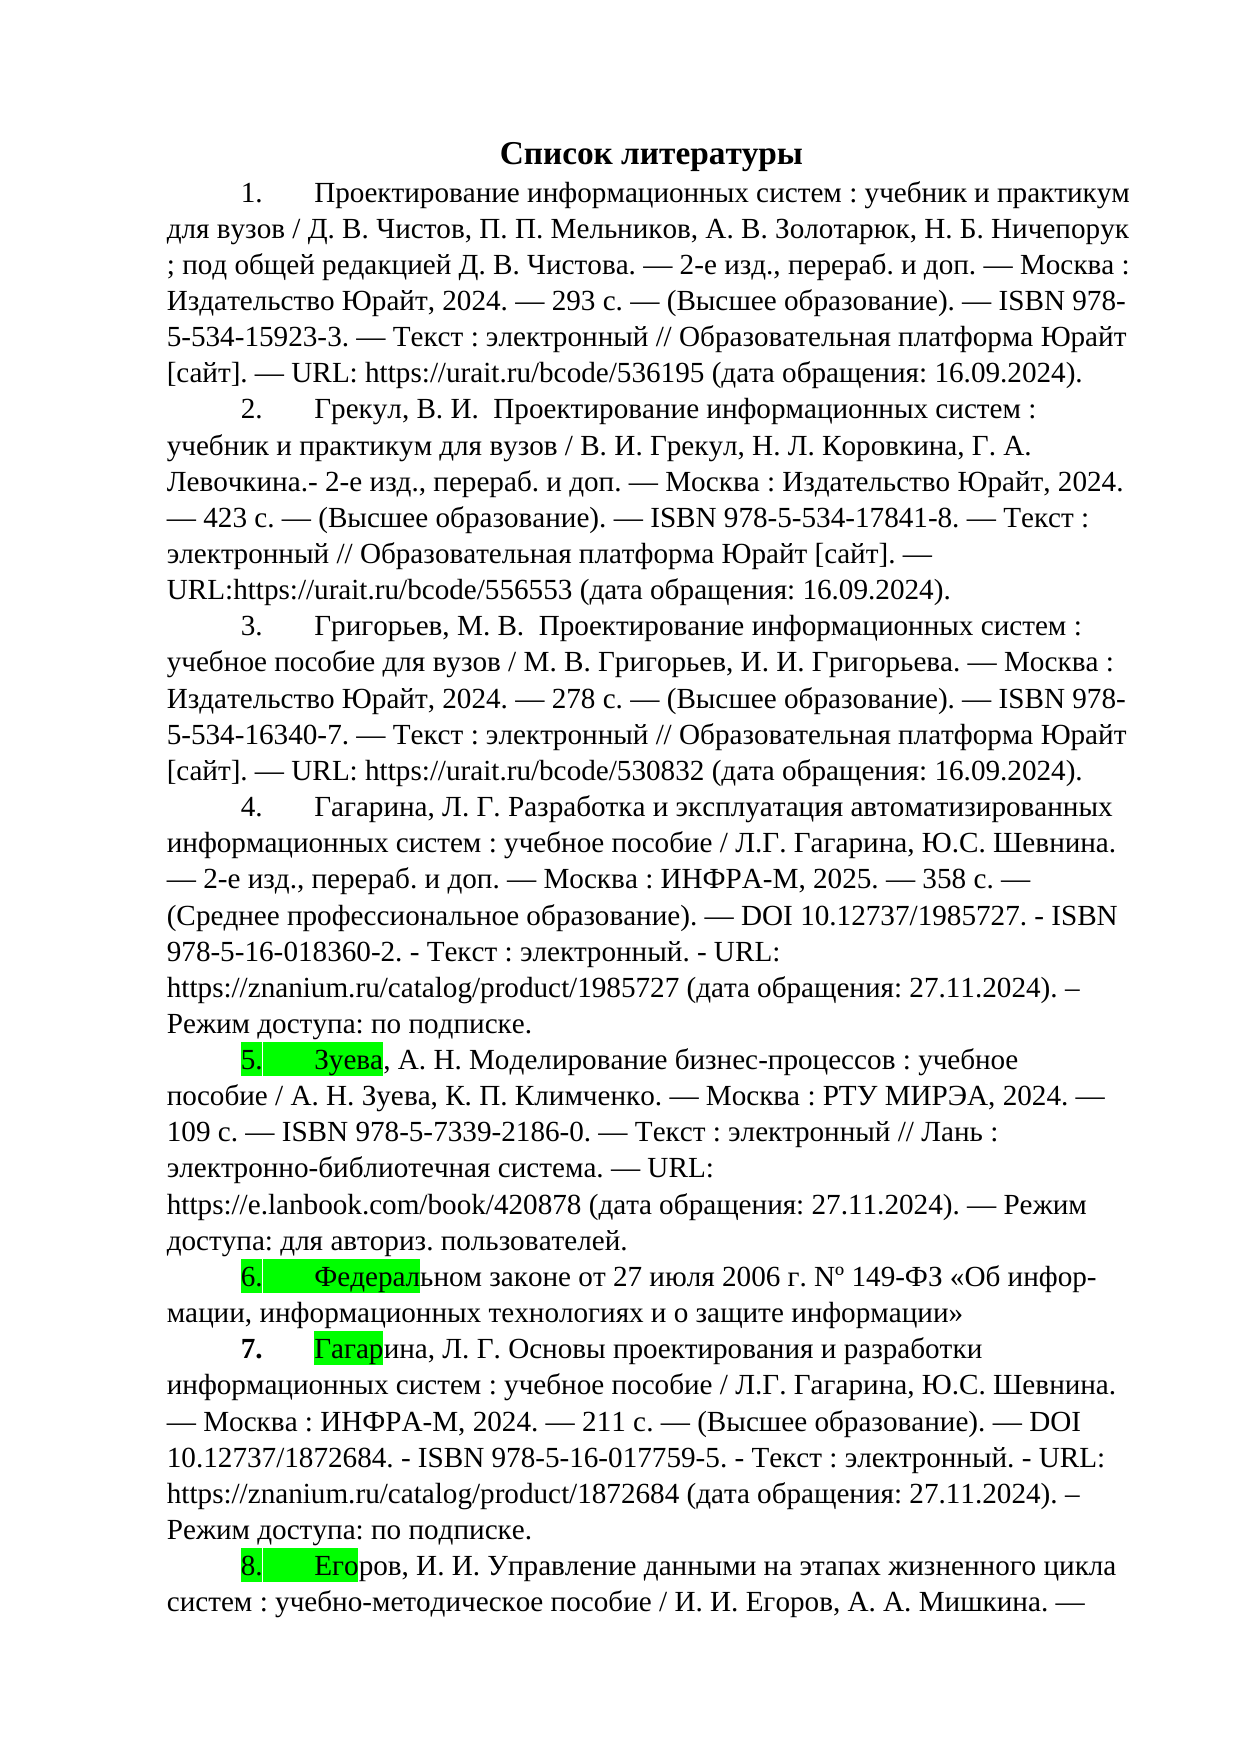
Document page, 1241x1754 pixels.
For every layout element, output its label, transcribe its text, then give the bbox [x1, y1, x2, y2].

list Грекул, В. И. Проектирование информационных систем : учебник и практикум для вузов / В. И. Грекул, Н. Л. Коровкина, Г. А. Левочкина.- 2-е изд., перераб. и доп. — Москва : Издательство Юрайт, 2024. — 423 с. — (Высшее образование). — ISBN 978-5-534-17841-8. — Текст : электронный // Образовательная платформа Юрайт [сайт]. — URL:https://urait.ru/bcode/556553 (дата обращения: 16.09.2024). [167, 392, 1136, 606]
list Григорьев, М. В. Проектирование информационных систем : учебное пособие для вузов / М. В. Григорьев, И. И. Григорьева. — Москва : Издательство Юрайт, 2024. — 278 с. — (Высшее образование). — ISBN 978-5-534-16340-7. — Текст : электронный // Образовательная платформа Юрайт [сайт]. — URL: https://urait.ru/bcode/530832 (дата обращения: 16.09.2024). [167, 608, 1136, 787]
list Федеральном законе от 27 июля 2006 г. Nº 149-ФЗ «Об инфор-мации, информационных технологиях и о защите информации» [167, 1259, 1136, 1329]
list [167, 1548, 1136, 1618]
subtitle Список литературы [167, 133, 1136, 172]
list Проектирование информационных систем : учебник и практикум для вузов / Д. В. Чистов, П. П. Мельников, А. В. Золотарюк, Н. Б. Ничепорук ; под общей редакцией Д. В. Чистова. — 2-е изд., перераб. и доп. — Москва : Издательство Юрайт, 2024. — 293 с. — (Высшее образование). — ISBN 978-5-534-15923-3. — Текст : электронный // Образовательная платформа Юрайт [сайт]. — URL: https://urait.ru/bcode/536195 (дата обращения: 16.09.2024). [167, 175, 1136, 389]
list Зуева, А. Н. Моделирование бизнес-процессов : учебное пособие / А. Н. Зуева, К. П. Климченко. — Москва : РТУ МИРЭА, 2024. — 109 с. — ISBN 978-5-7339-2186-0. — Текст : электронный // Лань : электронно-библиотечная система. — URL: https://e.lanbook.com/book/420878 (дата обращения: 27.11.2024). — Режим доступа: для авториз. пользователей. [167, 1042, 1136, 1256]
list Гагарина, Л. Г. Разработка и эксплуатация автоматизированных информационных систем : учебное пособие / Л.Г. Гагарина, Ю.С. Шевнина. — 2-е изд., перераб. и доп. — Москва : ИНФРА-М, 2025. — 358 с. — (Среднее профессиональное образование). — DOI 10.12737/1985727. - ISBN 978-5-16-018360-2. - Текст : электронный. - URL: https://znanium.ru/catalog/product/1985727 (дата обращения: 27.11.2024). – Режим доступа: по подписке. [167, 789, 1136, 1039]
list Гагарина, Л. Г. Основы проектирования и разработки информационных систем : учебное пособие / Л.Г. Гагарина, Ю.С. Шевнина. — Москва : ИНФРА-М, 2024. — 211 с. — (Высшее образование). — DOI 10.12737/1872684. - ISBN 978-5-16-017759-5. - Текст : электронный. - URL: https://znanium.ru/catalog/product/1872684 (дата обращения: 27.11.2024). – Режим доступа: по подписке. [167, 1331, 1136, 1546]
